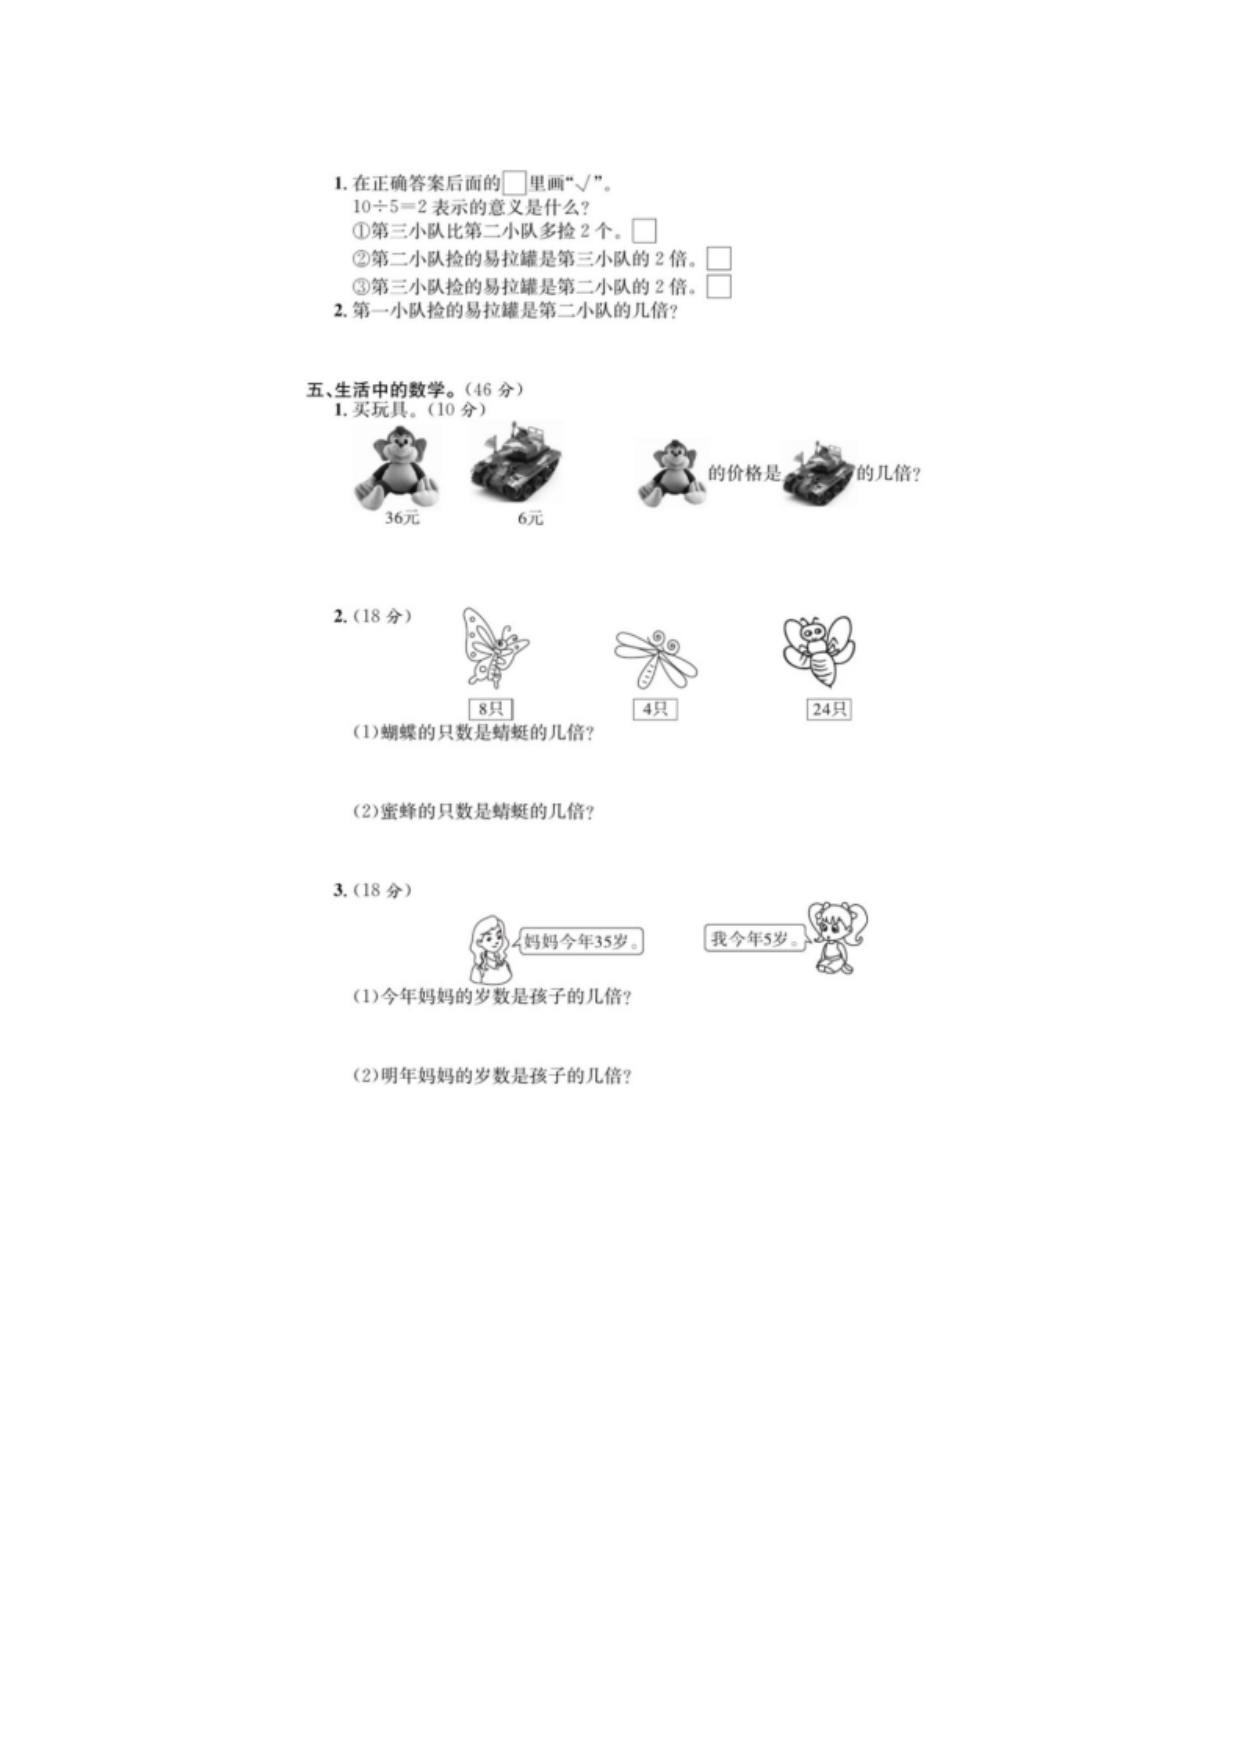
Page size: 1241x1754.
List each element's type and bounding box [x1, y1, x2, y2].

picture [256, 162, 984, 1148]
